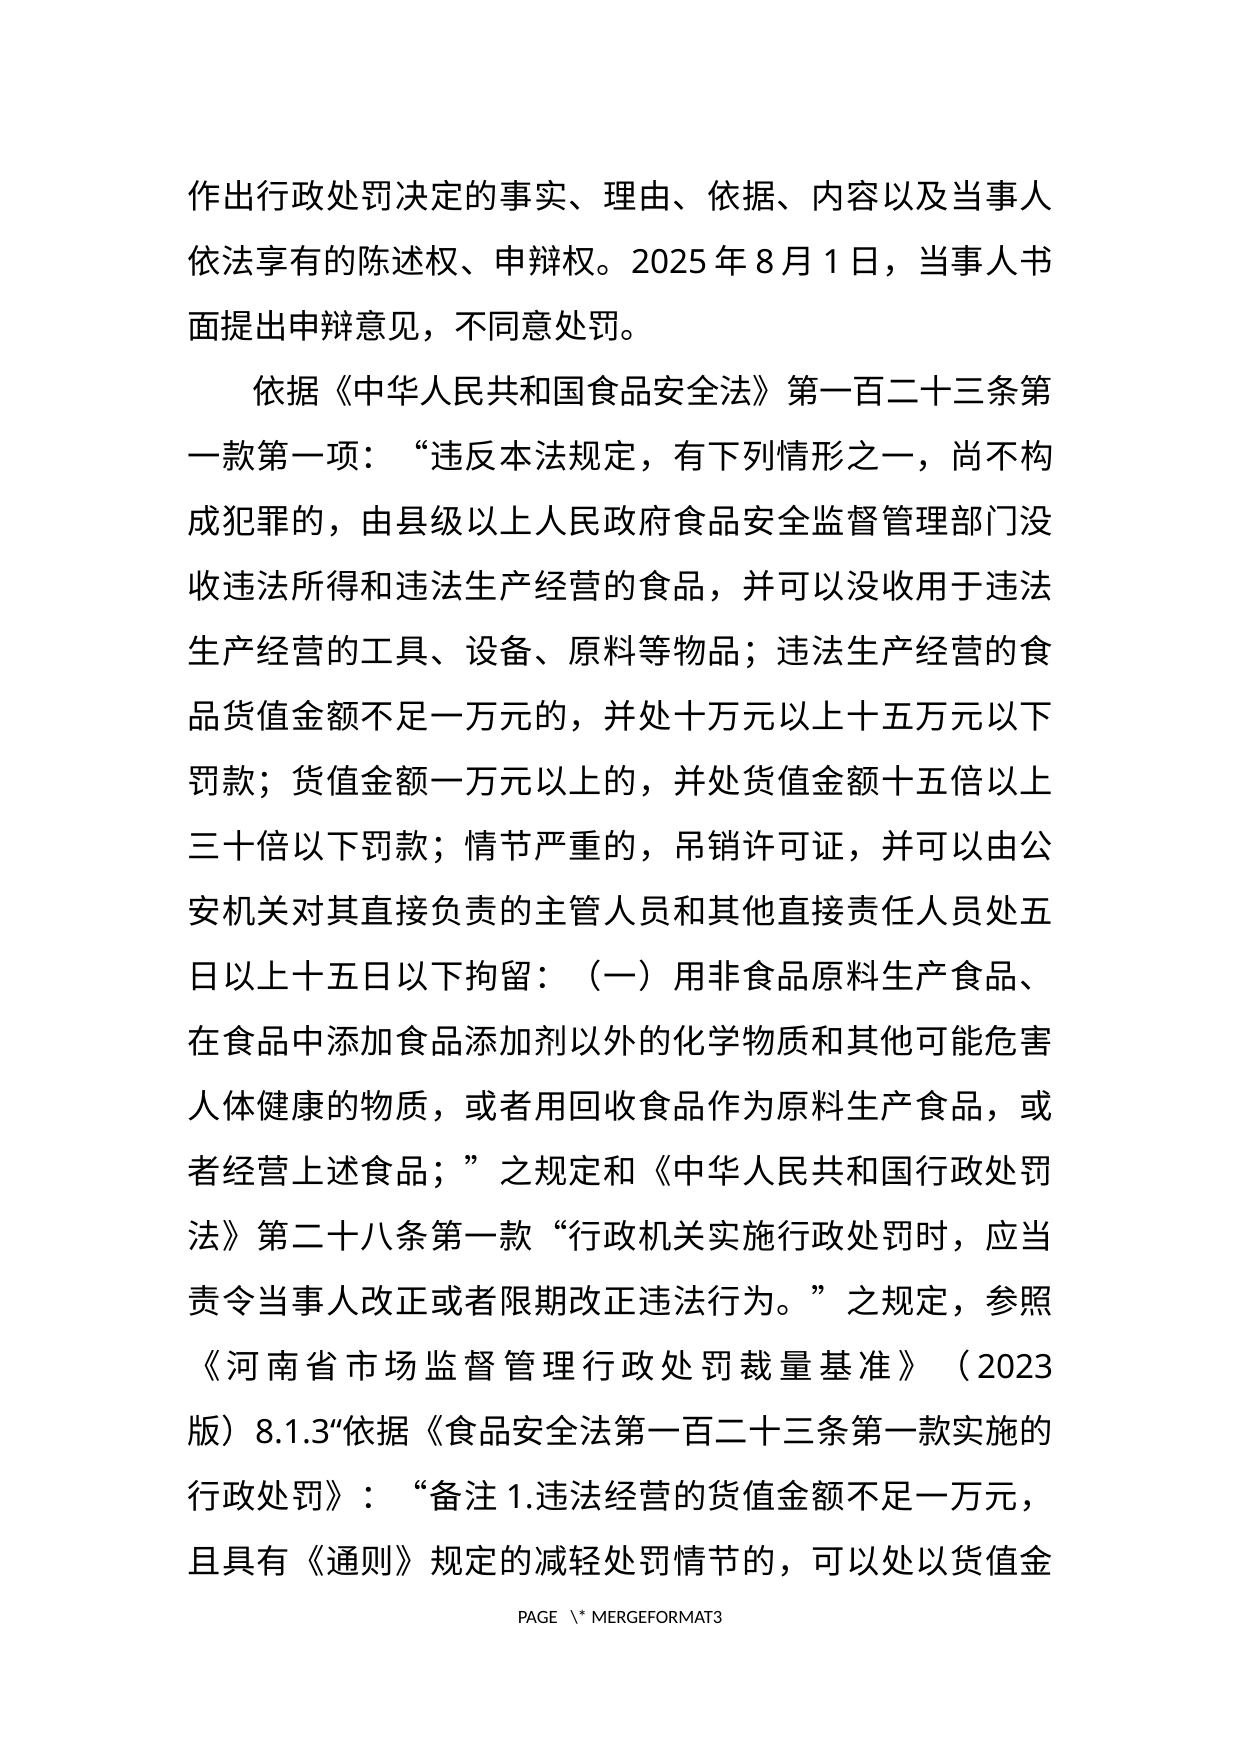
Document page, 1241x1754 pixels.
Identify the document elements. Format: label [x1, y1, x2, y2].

text [187, 357, 1053, 1592]
text [187, 162, 1053, 357]
